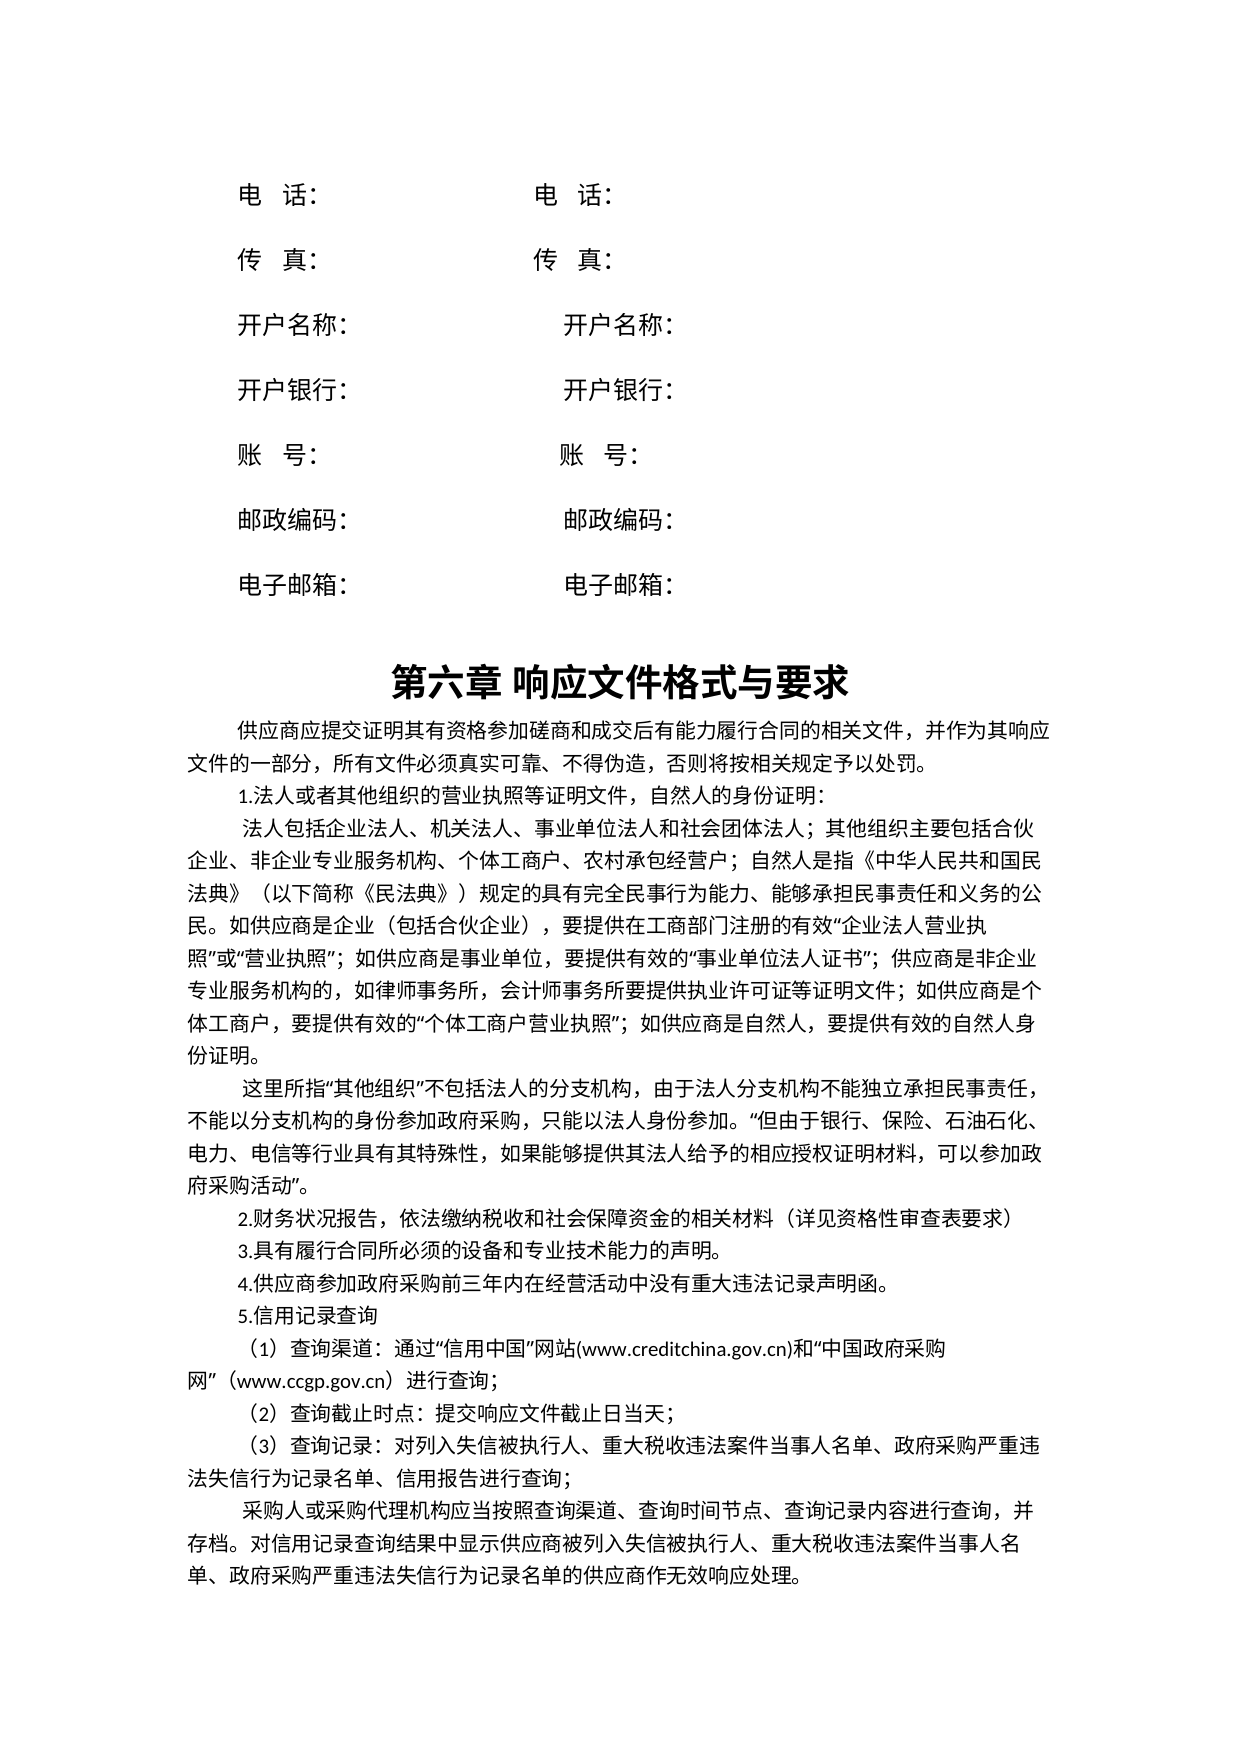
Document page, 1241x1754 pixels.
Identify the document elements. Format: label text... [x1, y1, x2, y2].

text 法人包括企业法人、机关法人、事业单位法人和社会团体法人；其他组织主要包括合伙企业、非企业专业服务机构、个体工商户、农村承包经营户；自然人是指《中华人民共和国民法典》（以下简称《民法典》）规定的具有完全民事行为能力、能够承担民事责任和义务的公民。如供应商是企业（包括合伙企业），要提供在工商部门注册的有效“企业法人营业执照”或“营业执照”；如供应商是事业单位，要提供有效的“事业单位法人证书”；供应商是非企业专业服务机构的，如律师事务所，会计师事务所要提供执业许可证等证明文件；如供应商是个体工商户，要提供有效的“个体工商户营业执照”；如供应商是自然人，要提供有效的自然人身份证明。 [187, 812, 1053, 1072]
text 开户银行： 开户银行： [187, 357, 1053, 422]
text 电子邮箱： 电子邮箱： [187, 552, 1053, 617]
text （2）查询截止时点：提交响应文件截止日当天； [187, 1397, 1053, 1429]
text 3.具有履行合同所必须的设备和专业技术能力的声明。 [187, 1234, 1053, 1267]
text 邮政编码： 邮政编码： [187, 487, 1053, 552]
text 5.信用记录查询 [187, 1299, 1053, 1332]
text 这里所指“其他组织”不包括法人的分支机构，由于法人分支机构不能独立承担民事责任，不能以分支机构的身份参加政府采购，只能以法人身份参加。“但由于银行、保险、石油石化、电力、电信等行业具有其特殊性，如果能够提供其法人给予的相应授权证明材料，可以参加政府采购活动”。 [187, 1072, 1053, 1202]
text 传 真： 传 真： [187, 227, 1053, 292]
text 1.法人或者其他组织的营业执照等证明文件，自然人的身份证明： [187, 779, 1053, 812]
text 4.供应商参加政府采购前三年内在经营活动中没有重大违法记录声明函。 [187, 1267, 1053, 1299]
text 供应商应提交证明其有资格参加磋商和成交后有能力履行合同的相关文件，并作为其响应文件的一部分，所有文件必须真实可靠、不得伪造，否则将按相关规定予以处罚。 [187, 714, 1053, 779]
text 电 话： 电 话： [187, 162, 1053, 227]
text 采购人或采购代理机构应当按照查询渠道、查询时间节点、查询记录内容进行查询，并存档。对信用记录查询结果中显示供应商被列入失信被执行人、重大税收违法案件当事人名单、政府采购严重违法失信行为记录名单的供应商作无效响应处理。 [187, 1494, 1053, 1592]
text 开户名称： 开户名称： [187, 292, 1053, 357]
text （3）查询记录：对列入失信被执行人、重大税收违法案件当事人名单、政府采购严重违法失信行为记录名单、信用报告进行查询； [187, 1429, 1053, 1494]
text （1）查询渠道：通过“信用中国”网站(www.creditchina.gov.cn)和“中国政府采购网”（www.ccgp.gov.cn）进行查询； [187, 1332, 1053, 1397]
text 2.财务状况报告，依法缴纳税收和社会保障资金的相关材料（详见资格性审查表要求） [187, 1202, 1053, 1234]
text 第六章 响应文件格式与要求 [187, 649, 1053, 714]
text 账 号： 账 号： [187, 422, 1053, 487]
